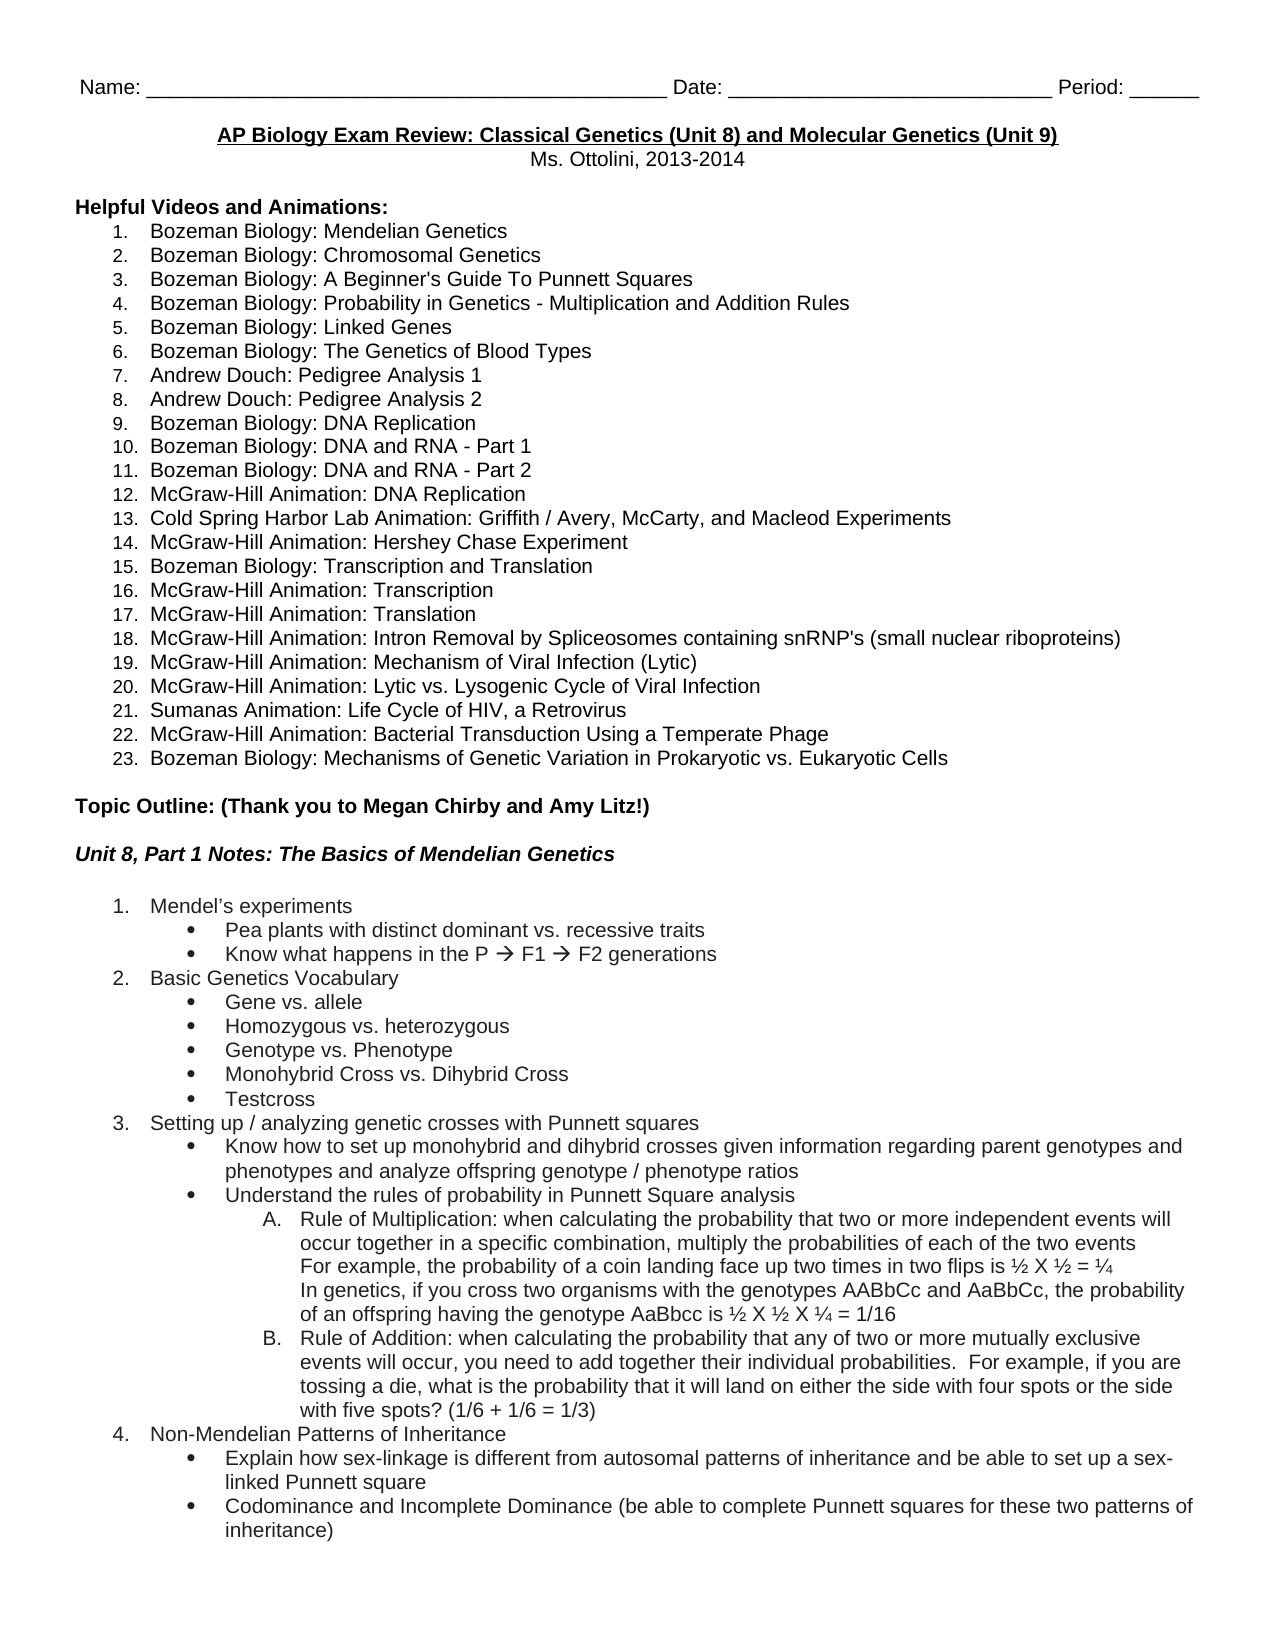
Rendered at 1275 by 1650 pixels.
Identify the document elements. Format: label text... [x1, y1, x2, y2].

list Bozeman Biology: Transcription and Translation [112, 554, 1200, 578]
list Explain how sex-linkage is different from autosomal patterns of inheritance and be able to set up a sex-linked Punnett square [187, 1446, 1200, 1494]
list Bozeman Biology: DNA Replication [112, 410, 1200, 434]
list McGraw-Hill Animation: Hershey Chase Experiment [112, 530, 1200, 554]
list Monohybrid Cross vs. Dihybrid Cross [187, 1062, 1200, 1086]
list McGraw-Hill Animation: Translation [112, 602, 1200, 626]
list Sumanas Animation: Life Cycle of HIV, a Retrovirus [112, 698, 1200, 722]
list Andrew Douch: Pedigree Analysis 1 [112, 362, 1200, 386]
list McGraw-Hill Animation: DNA Replication [112, 482, 1200, 506]
list Codominance and Incomplete Dominance (be able to complete Punnett squares for these two patterns of inheritance) [187, 1494, 1200, 1542]
list McGraw-Hill Animation: Mechanism of Viral Infection (Lytic) [112, 650, 1200, 674]
list Homozygous vs. heterozygous [187, 1014, 1200, 1038]
list For example, the probability of a coin landing face up two times in two flips is ½ X ½ = ¼ [300, 1254, 1200, 1278]
text Topic Outline: (Thank you to Megan Chirby and Amy Litz!) [75, 794, 1200, 818]
list Rule of Multiplication: when calculating the probability that two or more independent events will occur together in a specific combination, multiply the probabilities of each of the two events [262, 1206, 1200, 1254]
list Bozeman Biology: DNA and RNA - Part 1 [112, 434, 1200, 458]
list McGraw-Hill Animation: Transcription [112, 578, 1200, 602]
list Bozeman Biology: A Beginner's Guide To Punnett Squares [112, 267, 1200, 291]
list Pea plants with distinct dominant vs. recessive traits [187, 918, 1200, 942]
list Bozeman Biology: The Genetics of Blood Types [112, 338, 1200, 362]
list McGraw-Hill Animation: Intron Removal by Spliceosomes containing snRNP's (small nuclear riboproteins) [112, 626, 1200, 650]
list Rule of Addition: when calculating the probability that any of two or more mutually exclusive events will occur, you need to add together their individual probabilities. For example, if you are tossing a die, what is the probability that it will land on either the side with four spots or the side with five spots? (1/6 + 1/6 = 1/3) [262, 1326, 1200, 1422]
text Ms. Ottolini, 2013-2014 [75, 147, 1200, 171]
list Bozeman Biology: Chromosomal Genetics [112, 243, 1200, 267]
list Non-Mendelian Patterns of Inheritance [112, 1422, 1200, 1446]
list Bozeman Biology: Linked Genes [112, 314, 1200, 338]
list Know what happens in the P F1 F2 generations [187, 942, 1200, 966]
list Bozeman Biology: Probability in Genetics - Multiplication and Addition Rules [112, 291, 1200, 314]
list Andrew Douch: Pedigree Analysis 2 [112, 386, 1200, 410]
list Testcross [187, 1086, 1200, 1110]
text AP Biology Exam Review: Classical Genetics (Unit 8) and Molecular Genetics (Unit 9) [75, 123, 1200, 147]
list Setting up / analyzing genetic crosses with Punnett squares [112, 1110, 1200, 1134]
list Understand the rules of probability in Punnett Square analysis [187, 1182, 1200, 1206]
text Unit 8, Part 1 Notes: The Basics of Mendelian Genetics [75, 842, 1200, 866]
text Helpful Videos and Animations: [75, 195, 1200, 219]
list Gene vs. allele [187, 990, 1200, 1014]
list Bozeman Biology: DNA and RNA - Part 2 [112, 458, 1200, 482]
list Bozeman Biology: Mechanisms of Genetic Variation in Prokaryotic vs. Eukaryotic Cells [112, 746, 1200, 770]
list Genotype vs. Phenotype [187, 1038, 1200, 1062]
list McGraw-Hill Animation: Bacterial Transduction Using a Temperate Phage [112, 722, 1200, 746]
list Basic Genetics Vocabulary [112, 966, 1200, 990]
list McGraw-Hill Animation: Lytic vs. Lysogenic Cycle of Viral Infection [112, 674, 1200, 698]
list Know how to set up monohybrid and dihybrid crosses given information regarding parent genotypes and phenotypes and analyze offspring genotype / phenotype ratios [187, 1134, 1200, 1182]
text Name: _____________________________________________ Date: ____________________________ Period: ______ [75, 75, 1200, 99]
list Bozeman Biology: Mendelian Genetics [112, 219, 1200, 243]
list In genetics, if you cross two organisms with the genotypes AABbCc and AaBbCc, the probability of an offspring having the genotype AaBbcc is ½ X ½ X ¼ = 1/16 [300, 1278, 1200, 1326]
list Mendel’s experiments [112, 894, 1200, 918]
list Cold Spring Harbor Lab Animation: Griffith / Avery, McCarty, and Macleod Experiments [112, 506, 1200, 530]
